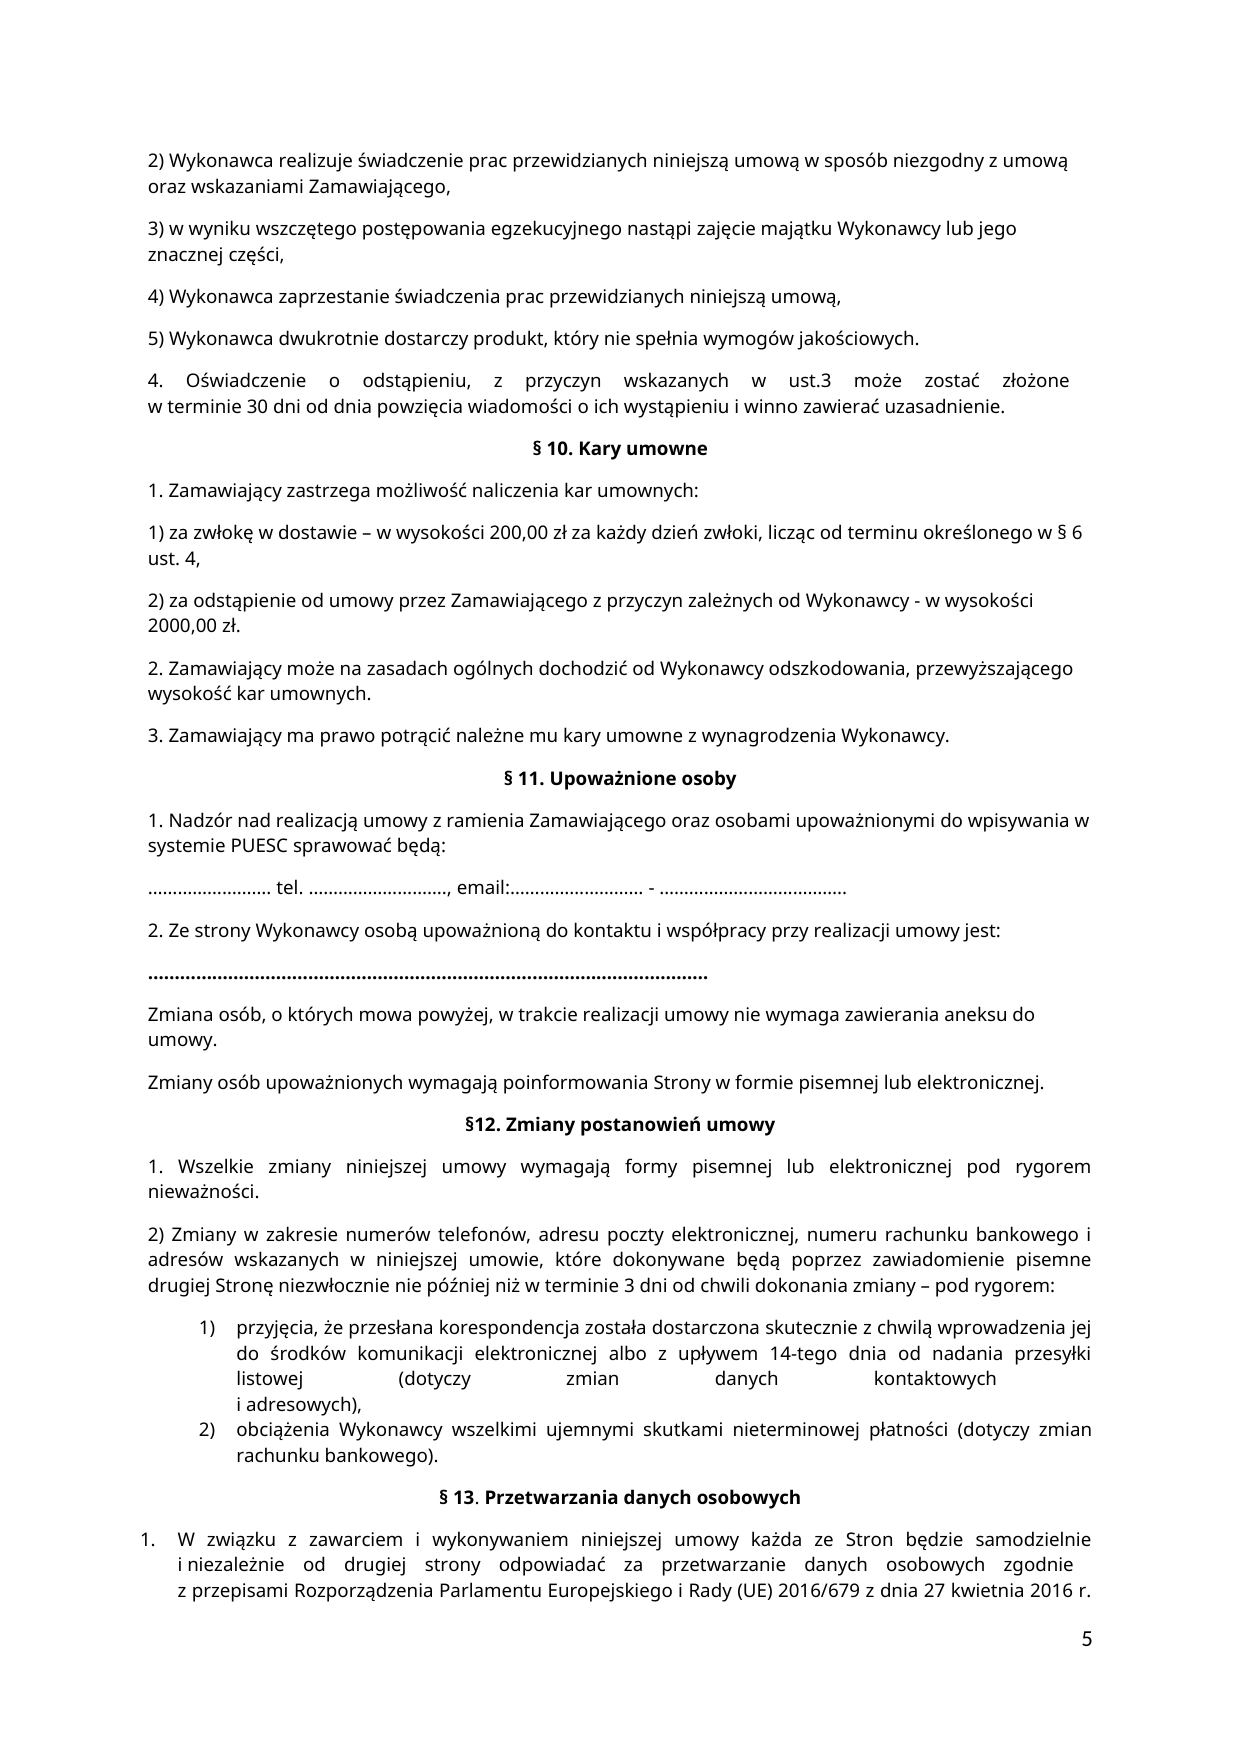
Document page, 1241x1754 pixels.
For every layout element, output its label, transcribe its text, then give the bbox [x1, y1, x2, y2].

list obciążenia Wykonawcy wszelkimi ujemnymi skutkami nieterminowej płatności (dotyczy zmian rachunku bankowego). [199, 1416, 1093, 1467]
text 3. Zamawiający ma prawo potrącić należne mu kary umowne z wynagrodzenia Wykonawcy. [148, 723, 1093, 748]
text 2) Wykonawca realizuje świadczenie prac przewidzianych niniejszą umową w sposób niezgodny z umową oraz wskazaniami Zamawiającego, [148, 148, 1093, 199]
text § 10. Kary umowne [148, 435, 1093, 461]
text 4. Oświadczenie o odstąpieniu, z przyczyn wskazanych w ust.3 może zostać złożone w terminie 30 dni od dnia powzięcia wiadomości o ich wystąpieniu i winno zawierać uzasadnienie. [148, 367, 1093, 418]
text § 11. Upoważnione osoby [148, 765, 1093, 790]
text 1. Wszelkie zmiany niniejszej umowy wymagają formy pisemnej lub elektronicznej pod rygorem nieważności. [148, 1153, 1093, 1204]
text 2. Ze strony Wykonawcy osobą upoważnioną do kontaktu i współpracy przy realizacji umowy jest: [148, 917, 1093, 942]
text Zmiany osób upoważnionych wymagają poinformowania Strony w formie pisemnej lub elektronicznej. [148, 1069, 1093, 1094]
text 4) Wykonawca zaprzestanie świadczenia prac przewidzianych niniejszą umową, [148, 283, 1093, 308]
text 2. Zamawiający może na zasadach ogólnych dochodzić od Wykonawcy odszkodowania, przewyższającego wysokość kar umownych. [148, 655, 1093, 706]
text 3) w wyniku wszczętego postępowania egzekucyjnego nastąpi zajęcie majątku Wykonawcy lub jego znacznej części, [148, 215, 1093, 266]
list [140, 1526, 1093, 1603]
text ……………………. tel. ………………………., email:……………………… - ……………………………….. [148, 875, 1093, 900]
text §12. Zmiany postanowień umowy [148, 1111, 1093, 1137]
text 2) za odstąpienie od umowy przez Zamawiającego z przyczyn zależnych od Wykonawcy - w wysokości 2000,00 zł. [148, 587, 1093, 638]
text …………………………………………………………………………………………… [148, 959, 1093, 984]
text § 13. Przetwarzania danych osobowych [148, 1484, 1093, 1509]
text Zmiana osób, o których mowa powyżej, w trakcie realizacji umowy nie wymaga zawierania aneksu do umowy. [148, 1001, 1093, 1052]
list przyjęcia, że przesłana korespondencja została dostarczona skutecznie z chwilą wprowadzenia jej do środków komunikacji elektronicznej albo z upływem 14-tego dnia od nadania przesyłki listowej (dotyczy zmian danych kontaktowych i adresowych), [199, 1314, 1093, 1416]
text 5) Wykonawca dwukrotnie dostarczy produkt, który nie spełnia wymogów jakościowych. [148, 325, 1093, 351]
text 2) Zmiany w zakresie numerów telefonów, adresu poczty elektronicznej, numeru rachunku bankowego i adresów wskazanych w niniejszej umowie, które dokonywane będą poprzez zawiadomienie pisemne drugiej Stronę niezwłocznie nie później niż w terminie 3 dni od chwili dokonania zmiany – pod rygorem: [148, 1221, 1093, 1298]
text 1. Zamawiający zastrzega możliwość naliczenia kar umownych: [148, 477, 1093, 503]
text 1. Nadzór nad realizacją umowy z ramienia Zamawiającego oraz osobami upoważnionymi do wpisywania w systemie PUESC sprawować będą: [148, 807, 1093, 858]
text 1) za zwłokę w dostawie – w wysokości 200,00 zł za każdy dzień zwłoki, licząc od terminu określonego w § 6 ust. 4, [148, 519, 1093, 571]
